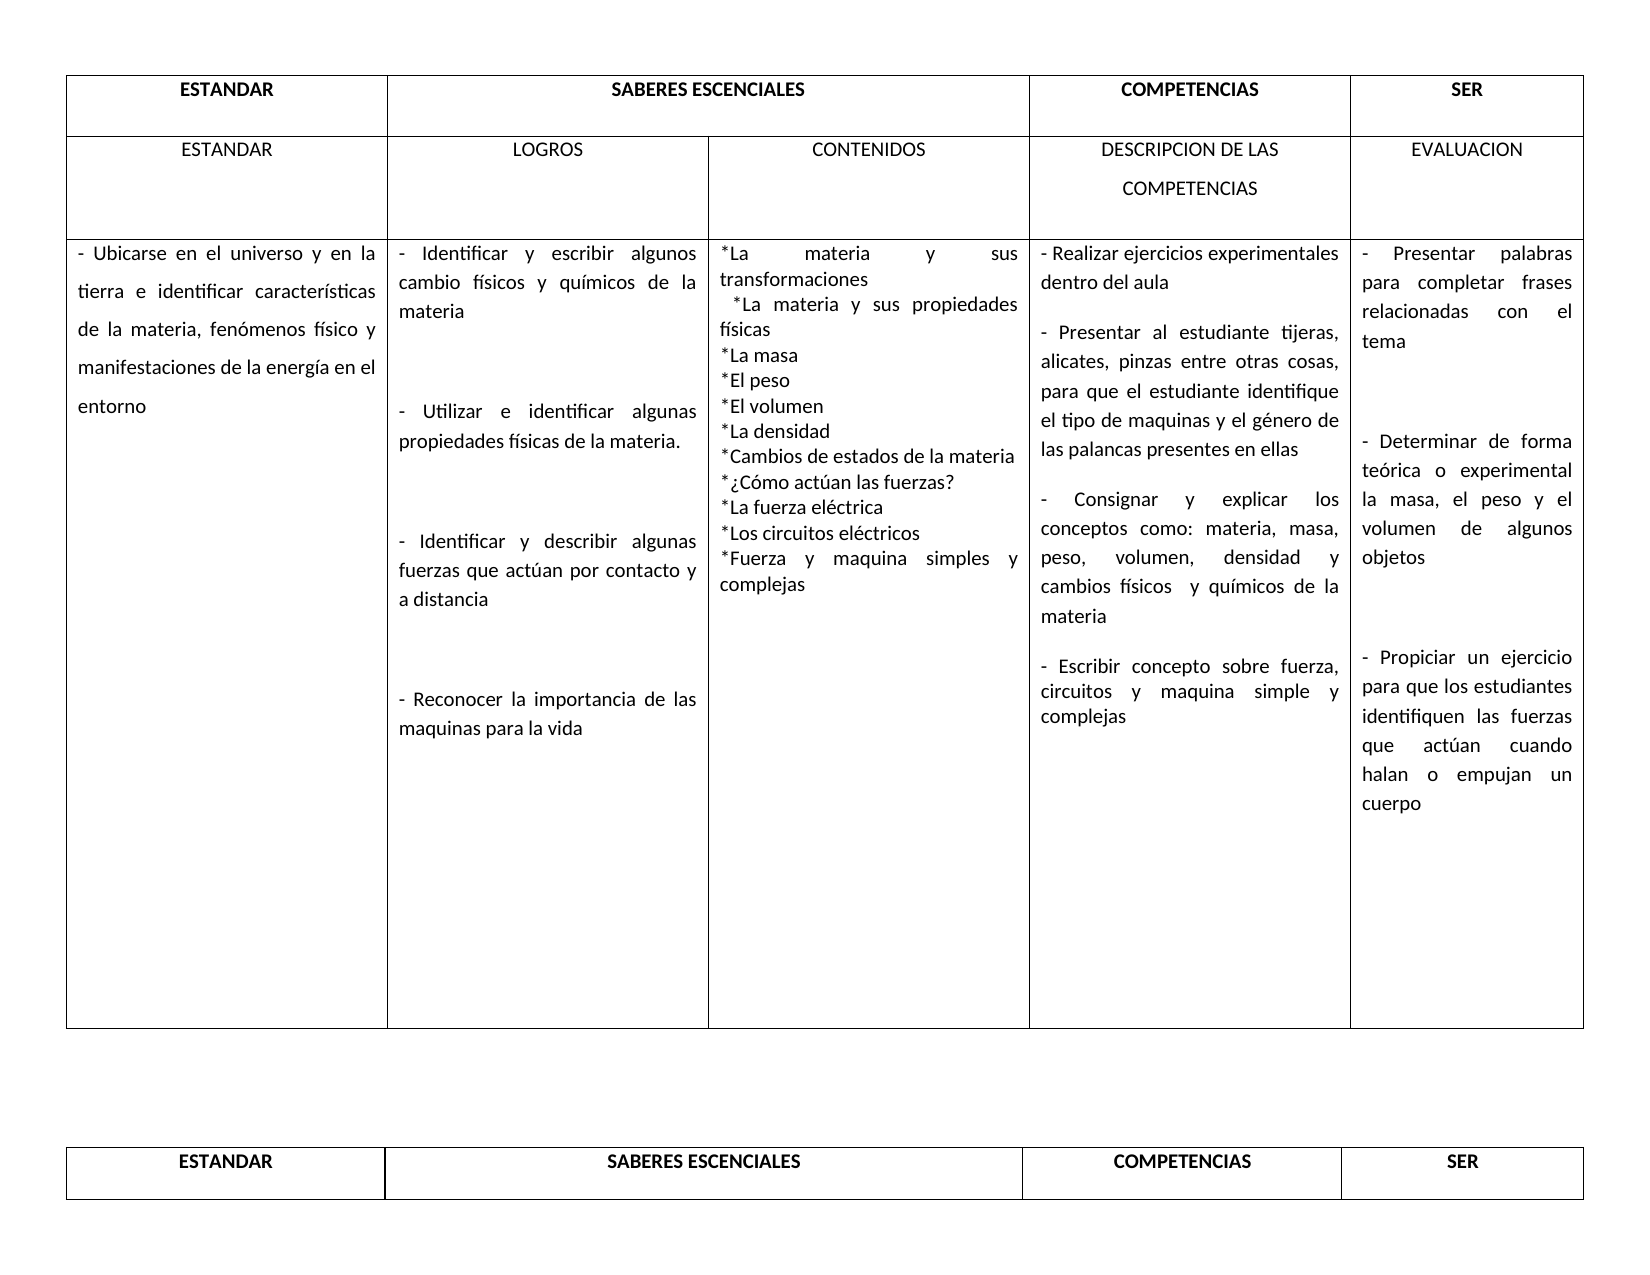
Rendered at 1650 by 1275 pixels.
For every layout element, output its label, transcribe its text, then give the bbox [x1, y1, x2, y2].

table_header ESTANDAR [67, 1148, 384, 1199]
table_header SABERES ESCENCIALES [386, 1148, 1022, 1199]
table_cell EVALUACION [1351, 137, 1583, 239]
table_cell *La materia y sus transformaciones *La materia y sus propiedades físicas *La masa *El peso *El volumen *La densidad *Cambios de estados de la materia *¿Cómo actúan las fuerzas? *La fuerza eléctrica *Los circuitos eléctricos *Fuerza y maquina simples y complejas [709, 240, 1029, 1028]
table_cell DESCRIPCION DE LAS COMPETENCIAS [1030, 137, 1350, 239]
table_header SER [1351, 76, 1583, 136]
table_cell - Identificar y escribir algunos cambio físicos y químicos de la materia - Utilizar e identificar algunas propiedades físicas de la materia. - Identificar y describir algunas fuerzas que actúan por contacto y a distancia - Reconocer la importancia de las maquinas para la vida [388, 240, 708, 1028]
table_cell - Realizar ejercicios experimentales dentro del aula - Presentar al estudiante tijeras, alicates, pinzas entre otras cosas, para que el estudiante identifique el tipo de maquinas y el género de las palancas presentes en ellas - Consignar y explicar los conceptos como: materia, masa, peso, volumen, densidad y cambios físicos y químicos de la materia - Escribir concepto sobre fuerza, circuitos y maquina simple y complejas [1030, 240, 1350, 1028]
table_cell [67, 240, 387, 1028]
table_header ESTANDAR [67, 76, 387, 136]
table_header COMPETENCIAS [1030, 76, 1350, 136]
table_header SABERES ESCENCIALES [388, 76, 1029, 136]
table_header COMPETENCIAS [1023, 1148, 1341, 1199]
table_cell - Presentar palabras para completar frases relacionadas con el tema - Determinar de forma teórica o experimental la masa, el peso y el volumen de algunos objetos - Propiciar un ejercicio para que los estudiantes identifiquen las fuerzas que actúan cuando halan o empujan un cuerpo [1351, 240, 1583, 1028]
table_cell ESTANDAR [67, 137, 387, 239]
table_header SER [1342, 1148, 1583, 1199]
table_cell CONTENIDOS [709, 137, 1029, 239]
table_cell LOGROS [388, 137, 708, 239]
